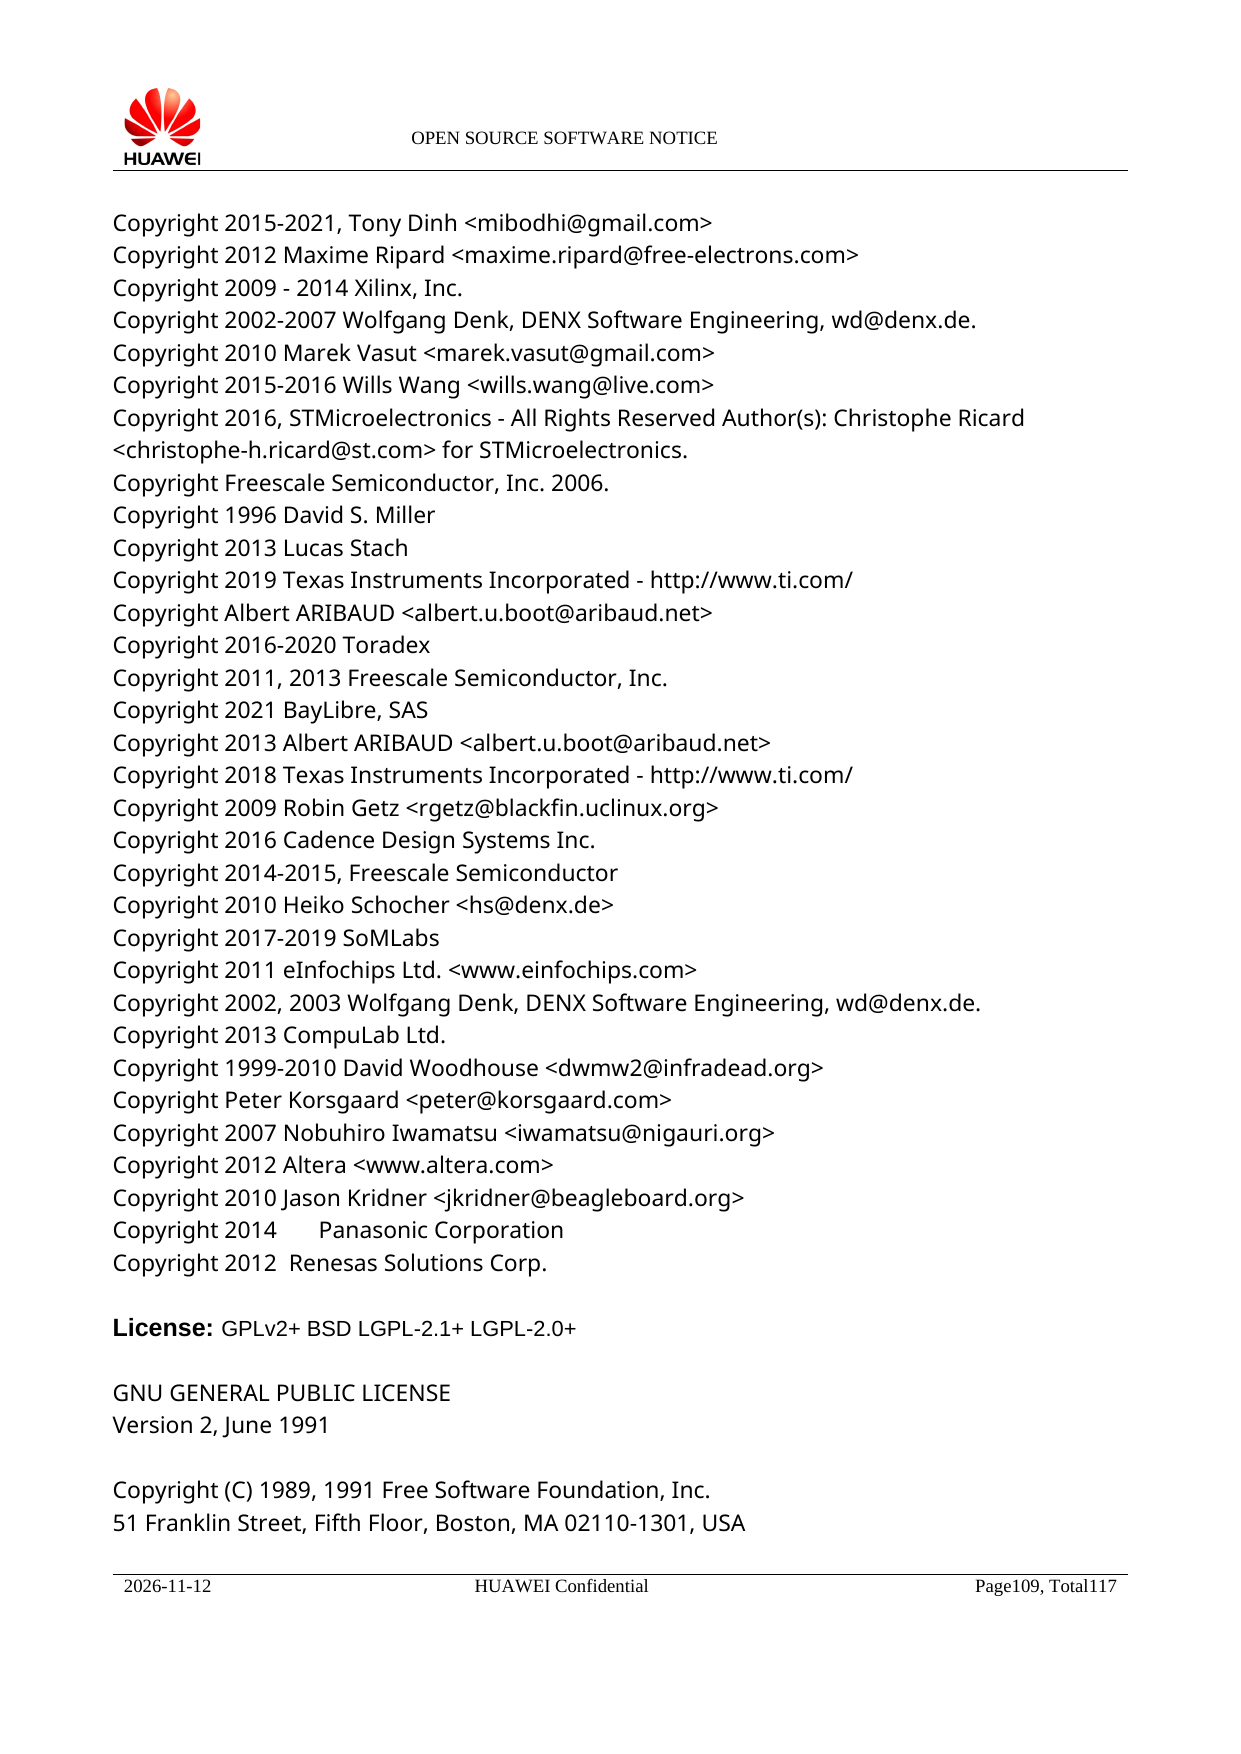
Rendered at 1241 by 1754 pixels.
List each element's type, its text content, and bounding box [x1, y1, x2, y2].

text 51 Franklin Street, Fifth Floor, Boston, MA 02110-1301, USA [112, 1506, 1128, 1539]
picture [124, 88, 201, 165]
text License: GPLv2+ BSD LGPL-2.1+ LGPL-2.0+ [112, 1311, 1128, 1344]
text GNU GENERAL PUBLIC LICENSE [112, 1376, 1128, 1409]
text Version 2, June 1991 [112, 1409, 1128, 1441]
text Copyright (C) 1989, 1991 Free Software Foundation, Inc. [112, 1474, 1128, 1506]
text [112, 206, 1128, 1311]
